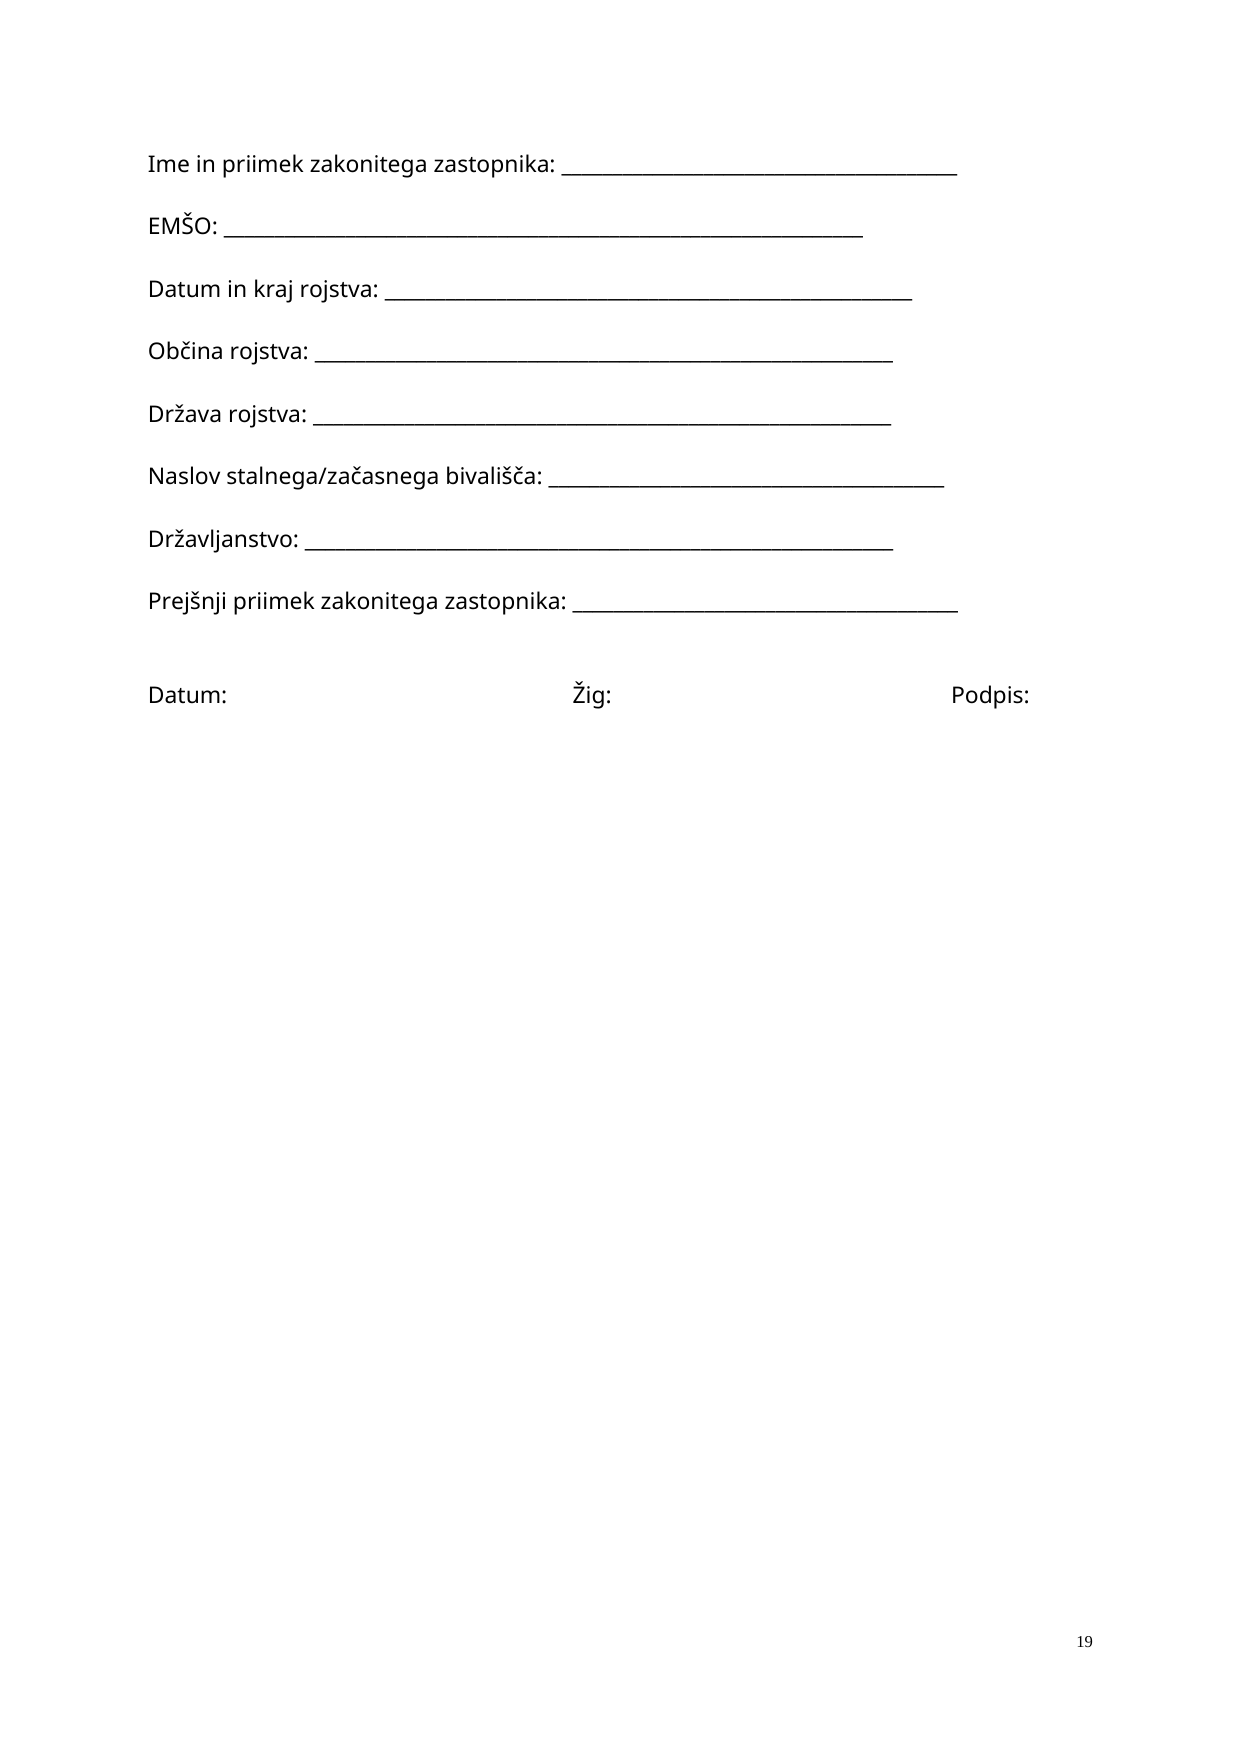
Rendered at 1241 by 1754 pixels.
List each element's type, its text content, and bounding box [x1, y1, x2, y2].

text EMŠO: _______________________________________________________________ [148, 210, 1093, 241]
text Datum: Žig: Podpis: [148, 679, 1093, 710]
text Državljanstvo: __________________________________________________________ [148, 523, 1093, 554]
text Občina rojstva: _________________________________________________________ [148, 335, 1093, 366]
text Naslov stalnega/začasnega bivališča: _______________________________________ [148, 460, 1093, 491]
text Ime in priimek zakonitega zastopnika: _______________________________________ [148, 148, 1093, 179]
text Datum in kraj rojstva: ____________________________________________________ [148, 273, 1093, 304]
text Država rojstva: _________________________________________________________ [148, 398, 1093, 429]
text Prejšnji priimek zakonitega zastopnika: ______________________________________ [148, 585, 1093, 616]
